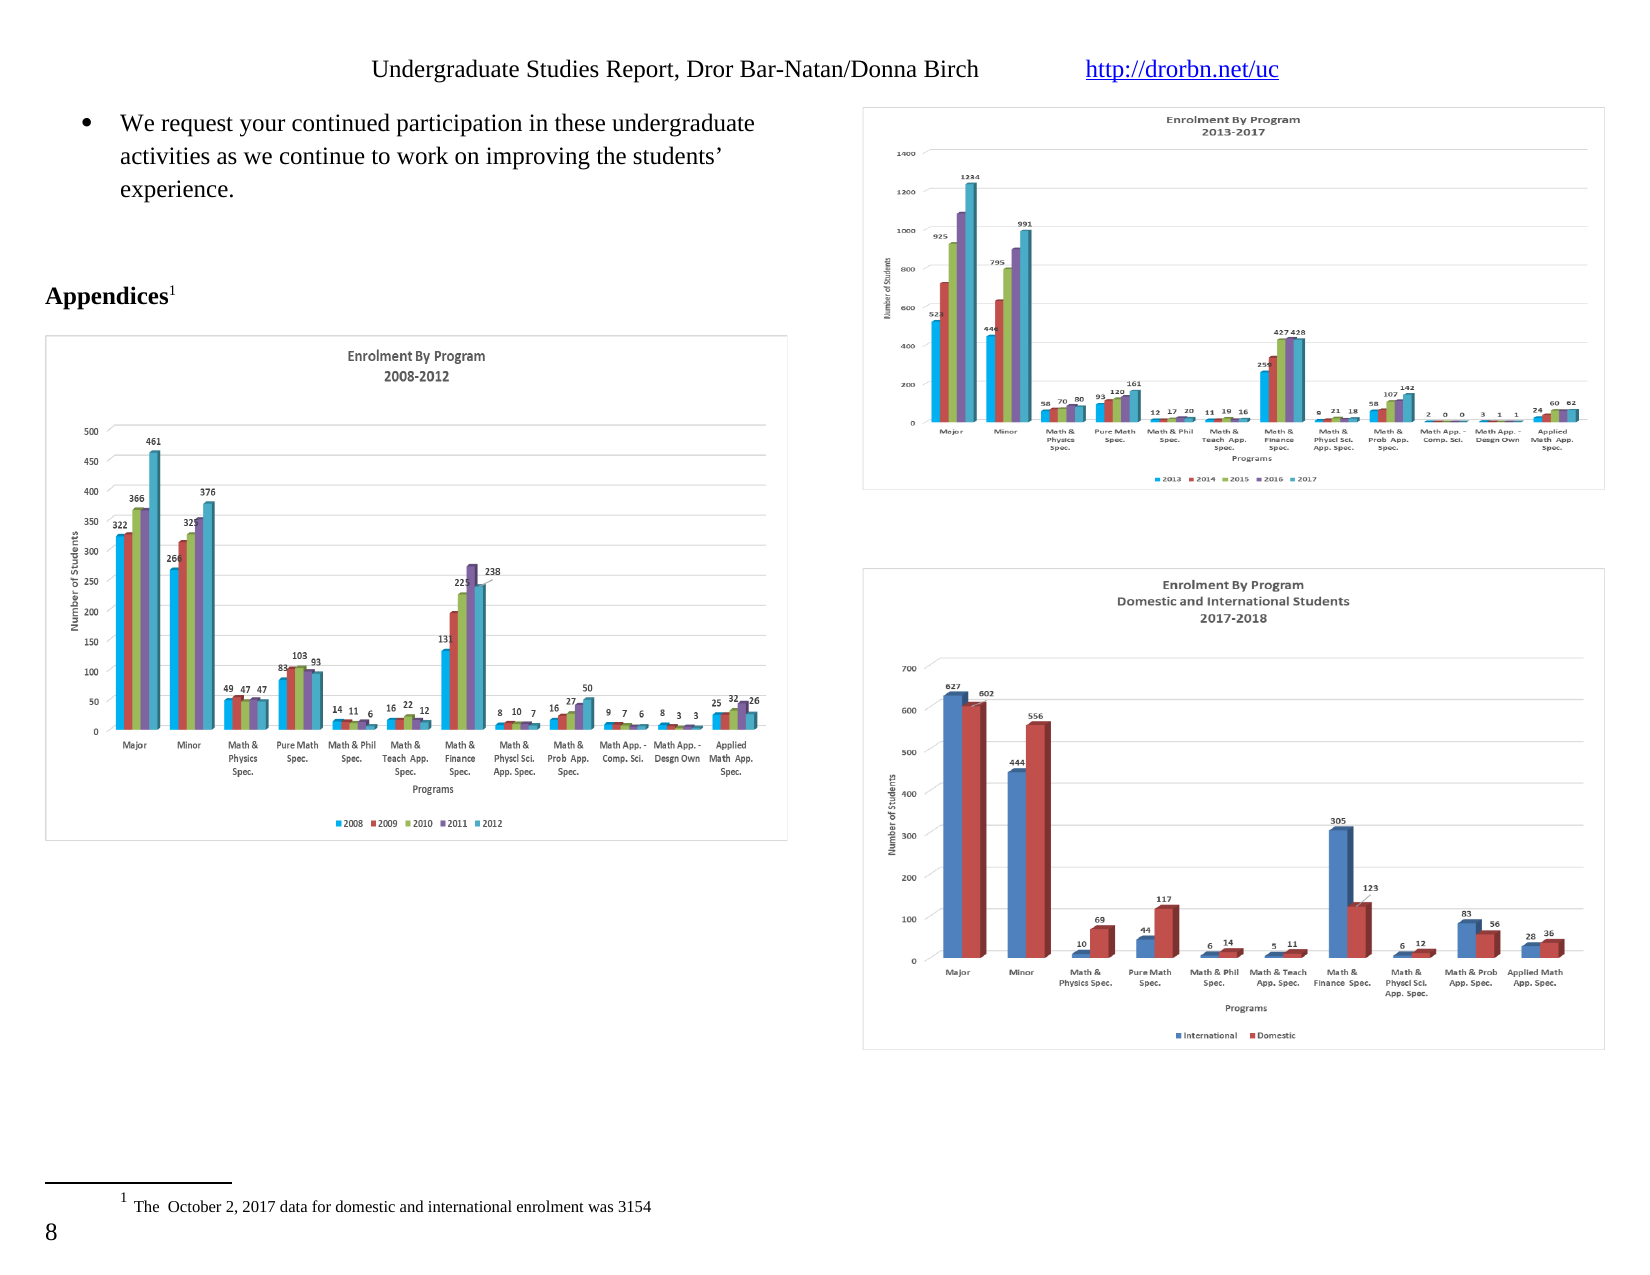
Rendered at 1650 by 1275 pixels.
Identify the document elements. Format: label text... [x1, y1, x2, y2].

picture [862, 107, 1605, 490]
list We request your continued participation in these undergraduate activities as we continue to work on improving the students’ experience. [82, 108, 787, 202]
picture [862, 568, 1605, 1050]
picture [45, 335, 788, 841]
text Appendices [45, 281, 787, 310]
